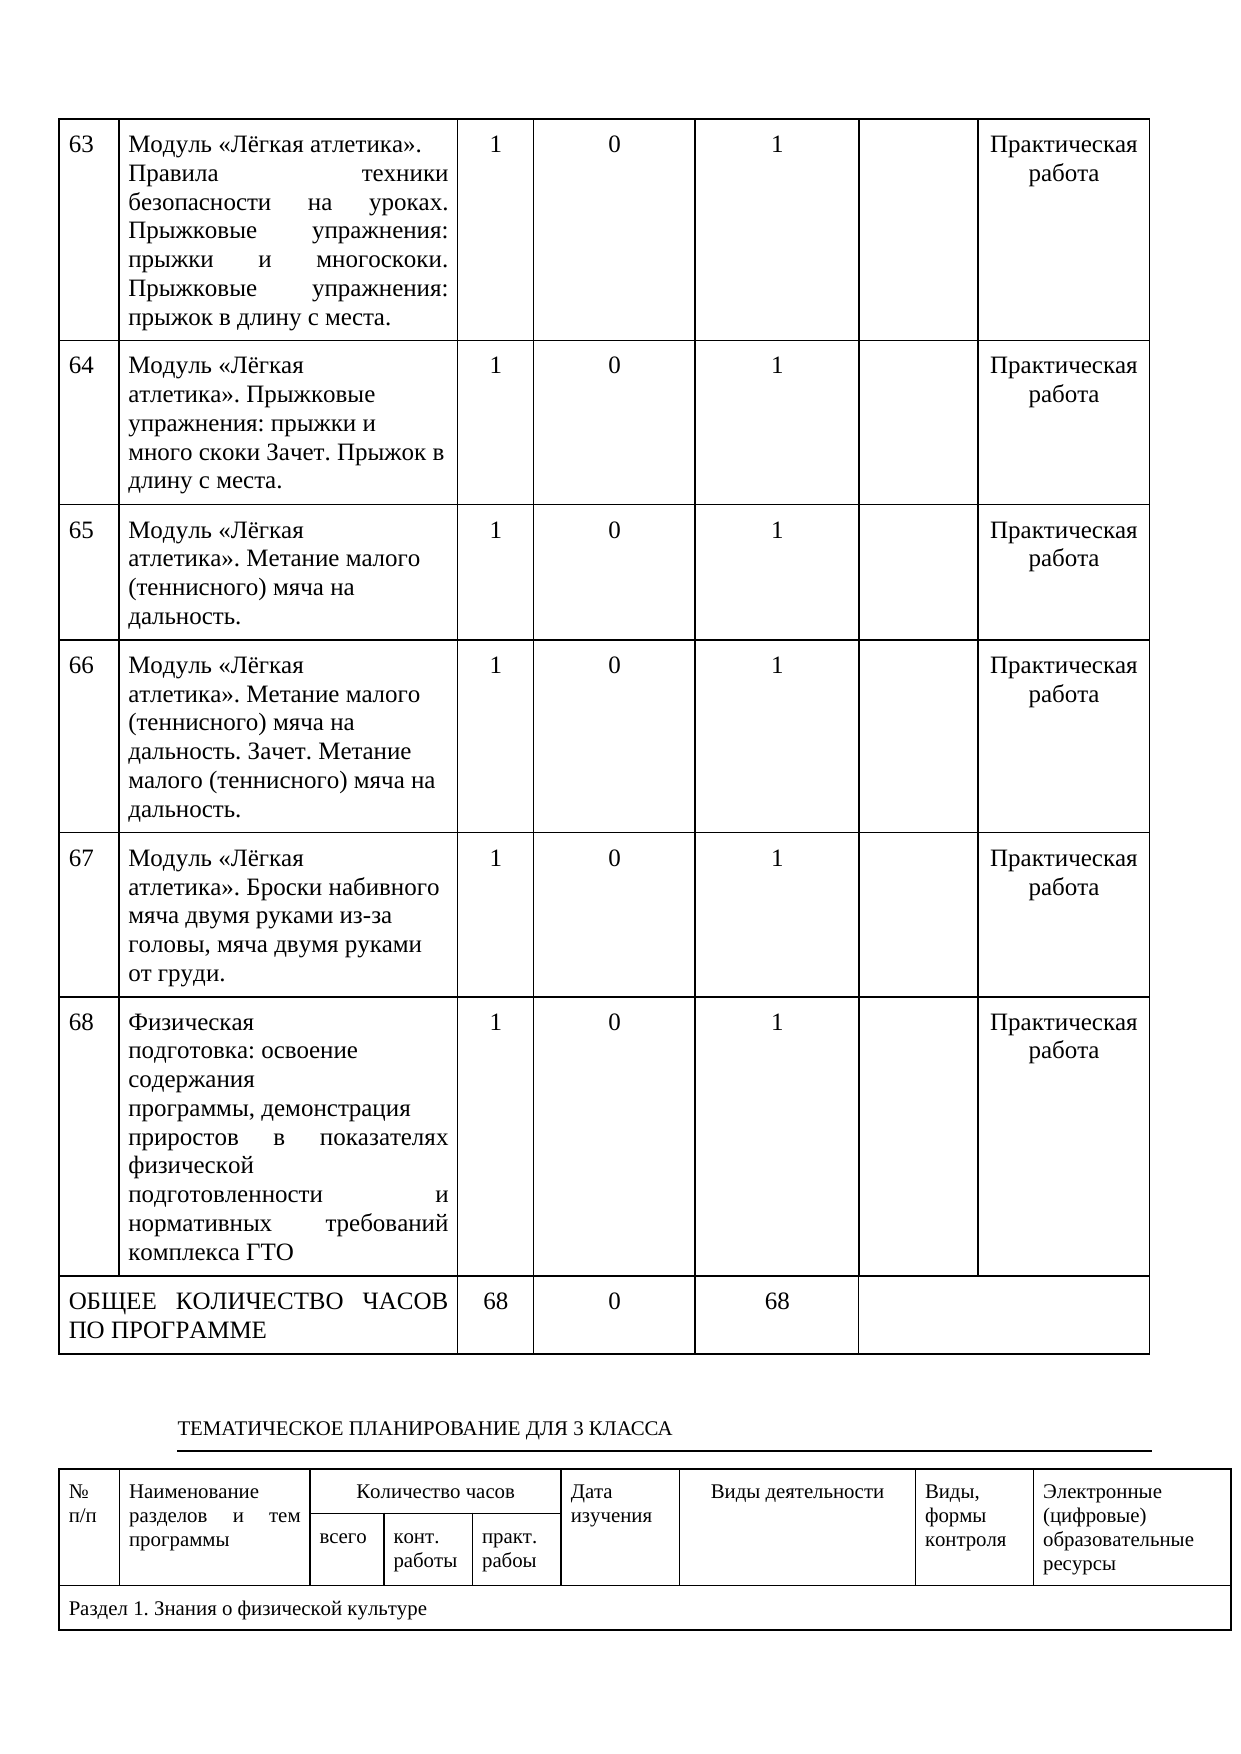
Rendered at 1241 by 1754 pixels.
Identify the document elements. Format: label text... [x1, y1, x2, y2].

table_cell 65 [60, 505, 118, 639]
table_cell всего [311, 1514, 383, 1585]
table_cell 1 [458, 998, 533, 1275]
table_cell 1 [458, 833, 533, 996]
table_cell 1 [458, 641, 533, 832]
table_cell Практическая работа [979, 641, 1149, 832]
table_cell Модуль «Лёгкая атлетика». Броски набивного мяча двумя руками из-за головы, мяча двумя руками от груди. [120, 833, 457, 996]
table_cell 1 [458, 505, 533, 639]
table_cell конт. работы [385, 1514, 472, 1585]
table_cell 0 [534, 641, 694, 832]
table_cell [860, 833, 977, 996]
table_cell 0 [534, 120, 694, 340]
table_cell [860, 120, 977, 340]
table_cell 1 [458, 120, 533, 340]
table_cell 0 [534, 833, 694, 996]
table_cell 0 [534, 505, 694, 639]
table_cell 0 [534, 341, 694, 504]
table_cell 63 [60, 120, 118, 340]
table_cell 1 [696, 120, 858, 340]
table_cell Физическая подготовка: освоение содержания программы, демонстрация приростов в показателях физической подготовленности и нормативных требований комплекса ГТО [120, 998, 457, 1275]
table_cell 0 [534, 1277, 694, 1353]
table_cell Раздел 1. Знания о физической культуре [60, 1586, 1230, 1629]
table_cell Практическая работа [979, 341, 1149, 504]
table_cell Модуль «Лёгкая атлетика». Метание малого (теннисного) мяча на дальность. Зачет. Метание малого (теннисного) мяча на дальность. [120, 641, 457, 832]
table_cell Практическая работа [979, 833, 1149, 996]
table_cell [860, 998, 977, 1275]
table_header Виды, формы контроля [916, 1470, 1033, 1585]
table_cell [860, 641, 977, 832]
table_cell 1 [696, 998, 858, 1275]
table_header № п/п [60, 1470, 119, 1585]
table_cell Модуль «Лёгкая атлетика». Метание малого (теннисного) мяча на дальность. [120, 505, 457, 639]
table_cell [859, 1277, 1149, 1353]
table_cell практ. рабоы [473, 1514, 560, 1585]
table_cell 1 [696, 641, 858, 832]
table_cell Практическая работа [979, 120, 1149, 340]
table_cell 68 [696, 1277, 858, 1353]
table_cell 67 [60, 833, 118, 996]
table_cell 68 [458, 1277, 533, 1353]
table_cell [860, 505, 977, 639]
table_cell ОБЩЕЕ КОЛИЧЕСТВО ЧАСОВ ПО ПРОГРАММЕ [60, 1277, 457, 1353]
table_header Дата изучения [562, 1470, 679, 1585]
table_cell 68 [60, 998, 118, 1275]
table_cell 64 [60, 341, 118, 504]
table_header Электронные (цифровые) образовательные ресурсы [1034, 1470, 1230, 1585]
table_cell [860, 341, 977, 504]
table_cell 0 [534, 998, 694, 1275]
table_cell Модуль «Лёгкая атлетика». Прыжковые упражнения: прыжки и много скоки Зачет. Прыжок в длину с места. [120, 341, 457, 504]
table_header Наименование разделов и тем программы [120, 1470, 309, 1585]
table_header Количество часов [311, 1470, 560, 1513]
table_cell Практическая работа [979, 998, 1149, 1275]
table_cell 1 [696, 341, 858, 504]
table_cell 66 [60, 641, 118, 832]
table_cell 1 [696, 833, 858, 996]
table_header Виды деятельности [680, 1470, 915, 1585]
table_cell Модуль «Лёгкая атлетика». Правила техники безопасности на уроках. Прыжковые упражнения: прыжки и многоскоки. Прыжковые упражнения: прыжок в длину с места. [120, 120, 457, 340]
table_cell 1 [458, 341, 533, 504]
table_cell 1 [696, 505, 858, 639]
text ТЕМАТИЧЕСКОЕ ПЛАНИРОВАНИЕ для 3 класса [177, 1414, 1152, 1450]
table_cell Практическая работа [979, 505, 1149, 639]
